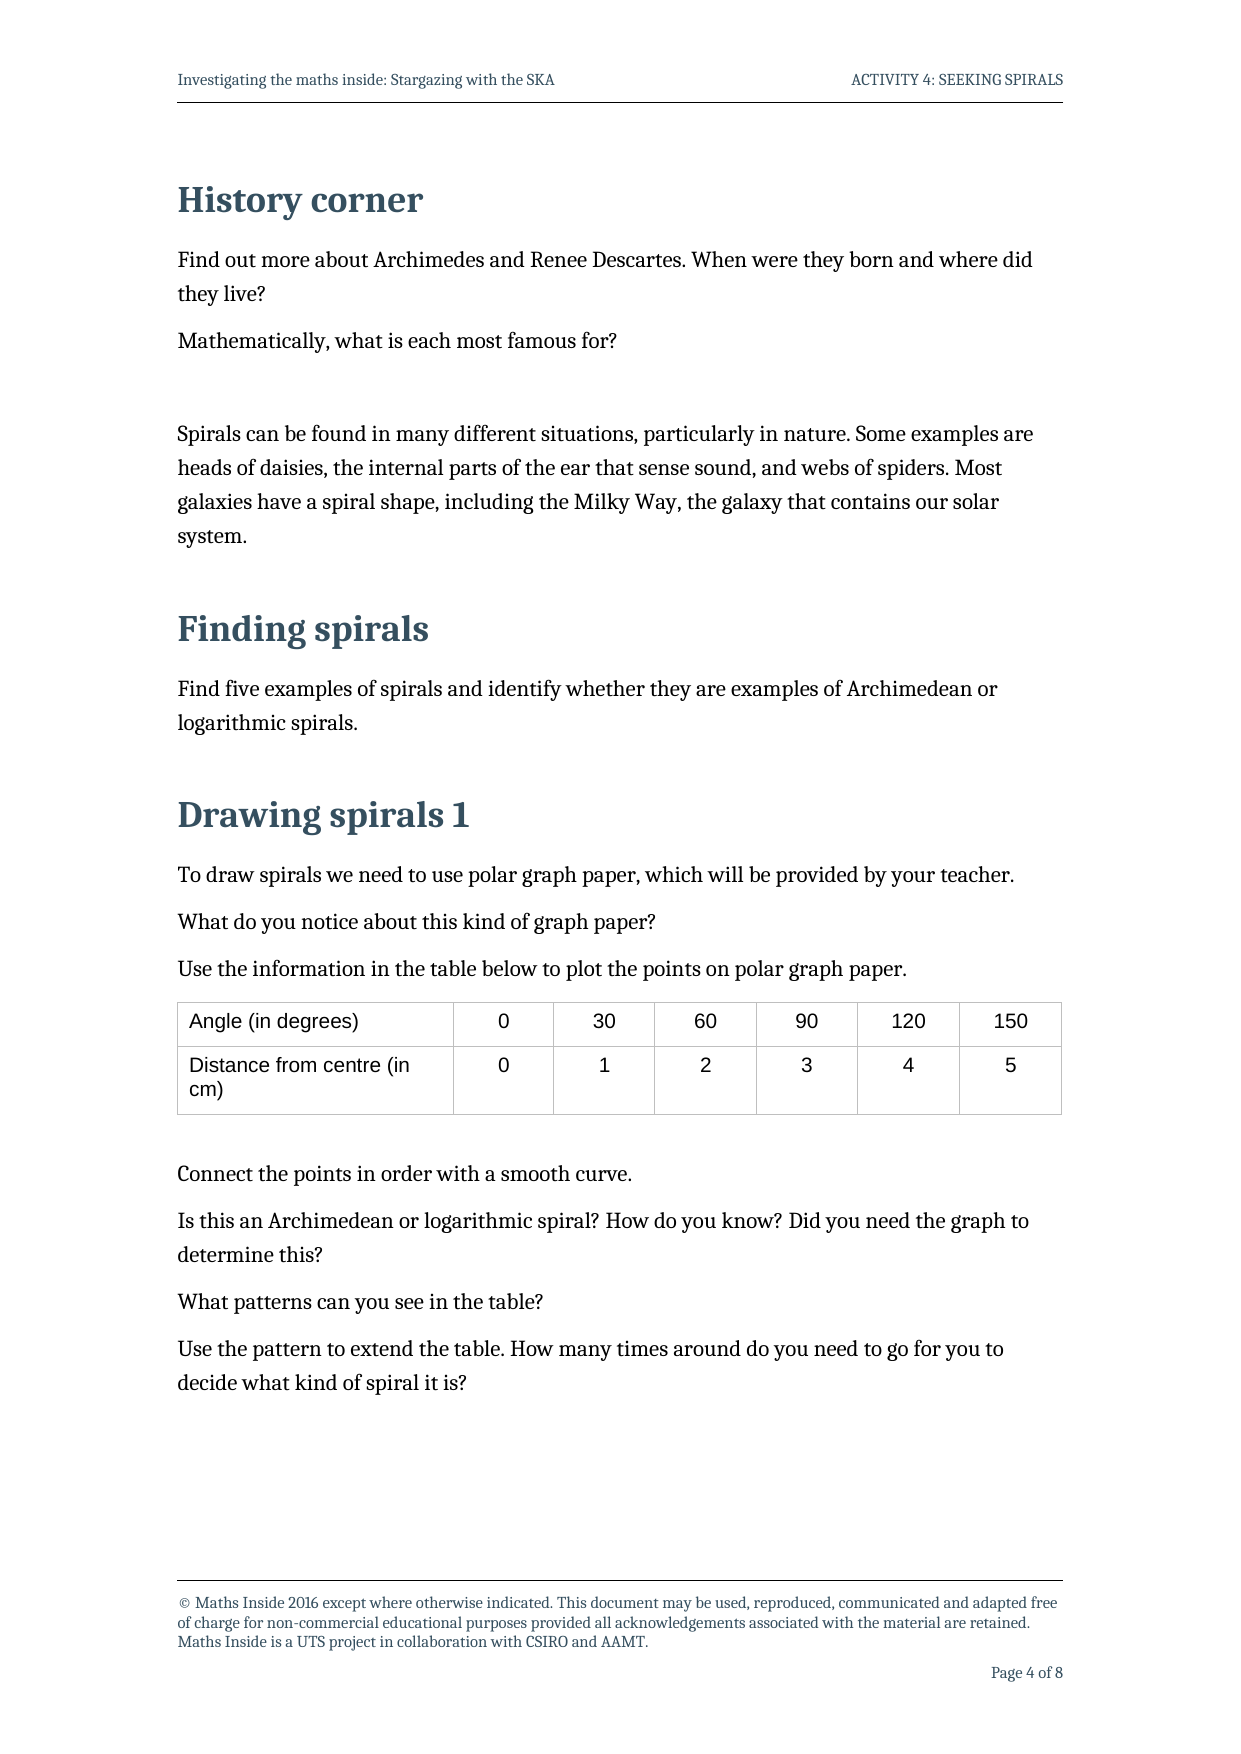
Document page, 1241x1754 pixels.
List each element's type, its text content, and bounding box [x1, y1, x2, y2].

text Spirals can be found in many different situations, particularly in nature. Some examples are heads of daisies, the internal parts of the ear that sense sound, and webs of spiders. Most galaxies have a spiral shape, including the Milky Way, the galaxy that contains our solar system. [177, 421, 1063, 550]
text Find five examples of spirals and identify whether they are examples of Archimedean or logarithmic spirals. [177, 676, 1063, 736]
text Find out more about Archimedes and Renee Descartes. When were they born and where did they live? [177, 247, 1063, 307]
subtitle History corner [177, 178, 1063, 222]
table_header 90 [757, 1003, 857, 1046]
text Use the pattern to extend the table. How many times around do you need to go for you to decide what kind of spiral it is? [177, 1335, 1063, 1396]
table_cell Distance from centre (in cm) [178, 1047, 453, 1113]
table_cell 1 [554, 1047, 654, 1113]
text Mathematically, what is each most famous for? [177, 327, 1063, 354]
subtitle Drawing spirals 1 [177, 794, 1063, 837]
text What do you notice about this kind of graph paper? [177, 909, 1063, 935]
table_cell 2 [655, 1047, 756, 1113]
table_header 120 [858, 1003, 959, 1046]
table_cell 3 [757, 1047, 857, 1113]
table_header 60 [655, 1003, 756, 1046]
table_header 150 [960, 1003, 1061, 1046]
text To draw spirals we need to use polar graph paper, which will be provided by your teacher. [177, 862, 1063, 888]
subtitle Finding spirals [177, 607, 1063, 651]
text Is this an Archimedean or logarithmic spiral? How do you know? Did you need the graph to determine this? [177, 1208, 1063, 1268]
table_header 30 [554, 1003, 654, 1046]
table_cell 0 [454, 1047, 553, 1113]
table_cell 4 [858, 1047, 959, 1113]
table_header Angle (in degrees) [178, 1003, 453, 1046]
text Connect the points in order with a smooth curve. [177, 1161, 1063, 1188]
table_cell 5 [960, 1047, 1061, 1113]
text Use the information in the table below to plot the points on polar graph paper. [177, 955, 1063, 982]
table_header 0 [454, 1003, 553, 1046]
text What patterns can you see in the table? [177, 1289, 1063, 1315]
